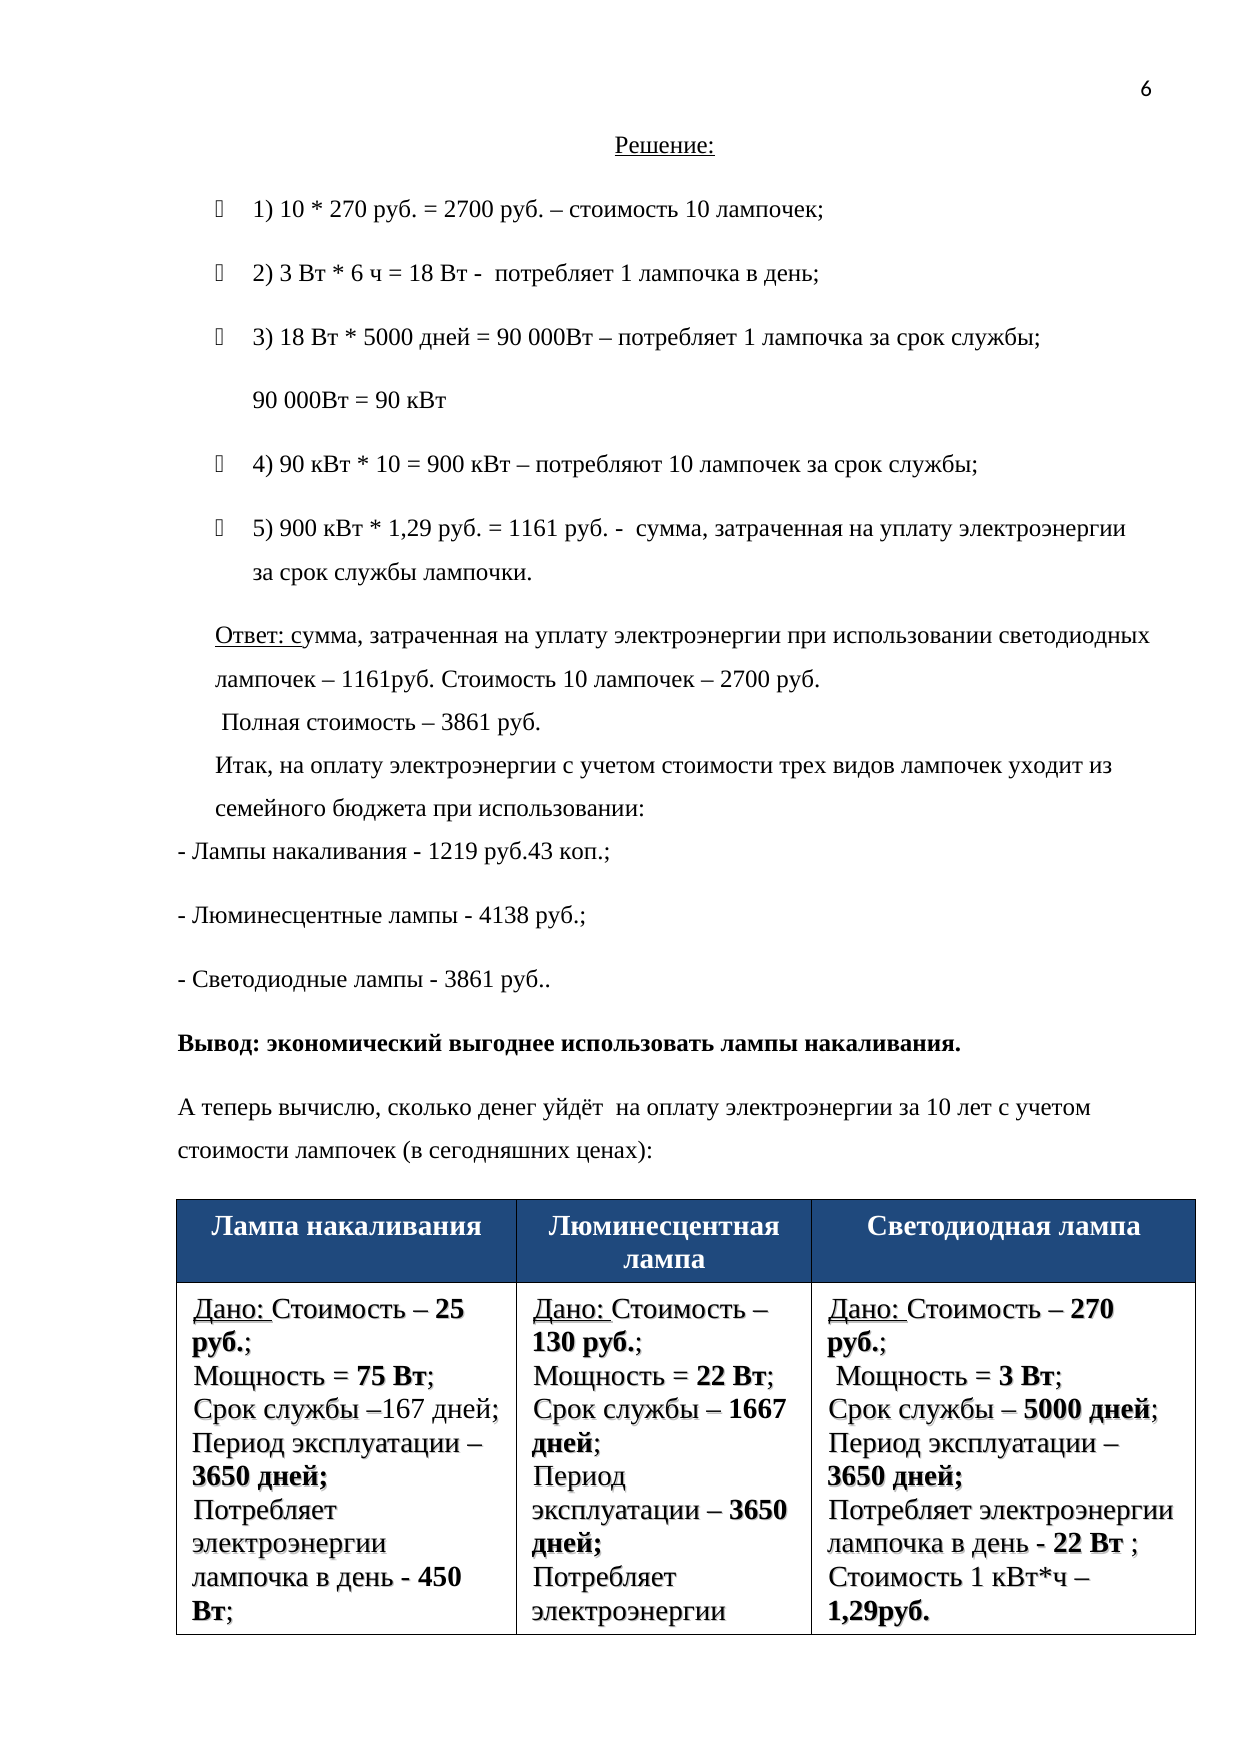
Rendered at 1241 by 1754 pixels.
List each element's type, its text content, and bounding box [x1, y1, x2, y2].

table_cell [177, 1283, 516, 1634]
text Итак, на оплату электроэнергии с учетом стоимости трех видов лампочек уходит из семейного бюджета при использовании: [215, 750, 1152, 822]
list 1) 10 * 270 руб. = 2700 руб. – стоимость 10 лампочек; [215, 194, 1152, 222]
text Вывод: экономический выгоднее использовать лампы накаливания. [177, 1028, 1152, 1057]
list 3) 18 Вт * 5000 дней = 90 000Вт – потребляет 1 лампочка за срок службы; [215, 322, 1152, 350]
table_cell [812, 1283, 1195, 1634]
text - Люминесцентные лампы - 4138 руб.; [177, 900, 1152, 929]
table_header Лампа накаливания [177, 1200, 516, 1282]
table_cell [517, 1283, 811, 1634]
list 2) 3 Вт * 6 ч = 18 Вт - потребляет 1 лампочка в день; [215, 258, 1152, 286]
text 90 000Вт = 90 кВт [252, 386, 1152, 414]
text Решение: [177, 130, 1152, 158]
list 4) 90 кВт * 10 = 900 кВт – потребляют 10 лампочек за срок службы; [215, 449, 1152, 478]
table_header Люминесцентная лампа [517, 1200, 811, 1282]
text А теперь вычислю, сколько денег уйдёт на оплату электроэнергии за 10 лет с учетом стоимости лампочек (в сегодняшних ценах): [177, 1092, 1152, 1164]
table_header Светодиодная лампа [812, 1200, 1195, 1282]
list 5) 900 кВт * 1,29 руб. = 1161 руб. - сумма, затраченная на уплату электроэнергии за срок службы лампочки. [215, 513, 1152, 585]
text - Лампы накаливания - 1219 руб.43 коп.; [177, 836, 1152, 865]
text - Светодиодные лампы - 3861 руб.. [177, 964, 1152, 993]
text Полная стоимость – 3861 руб. [215, 707, 1152, 736]
text Ответ: сумма, затраченная на уплату электроэнергии при использовании светодиодных лампочек – 1161руб. Стоимость 10 лампочек – 2700 руб. [215, 621, 1152, 692]
